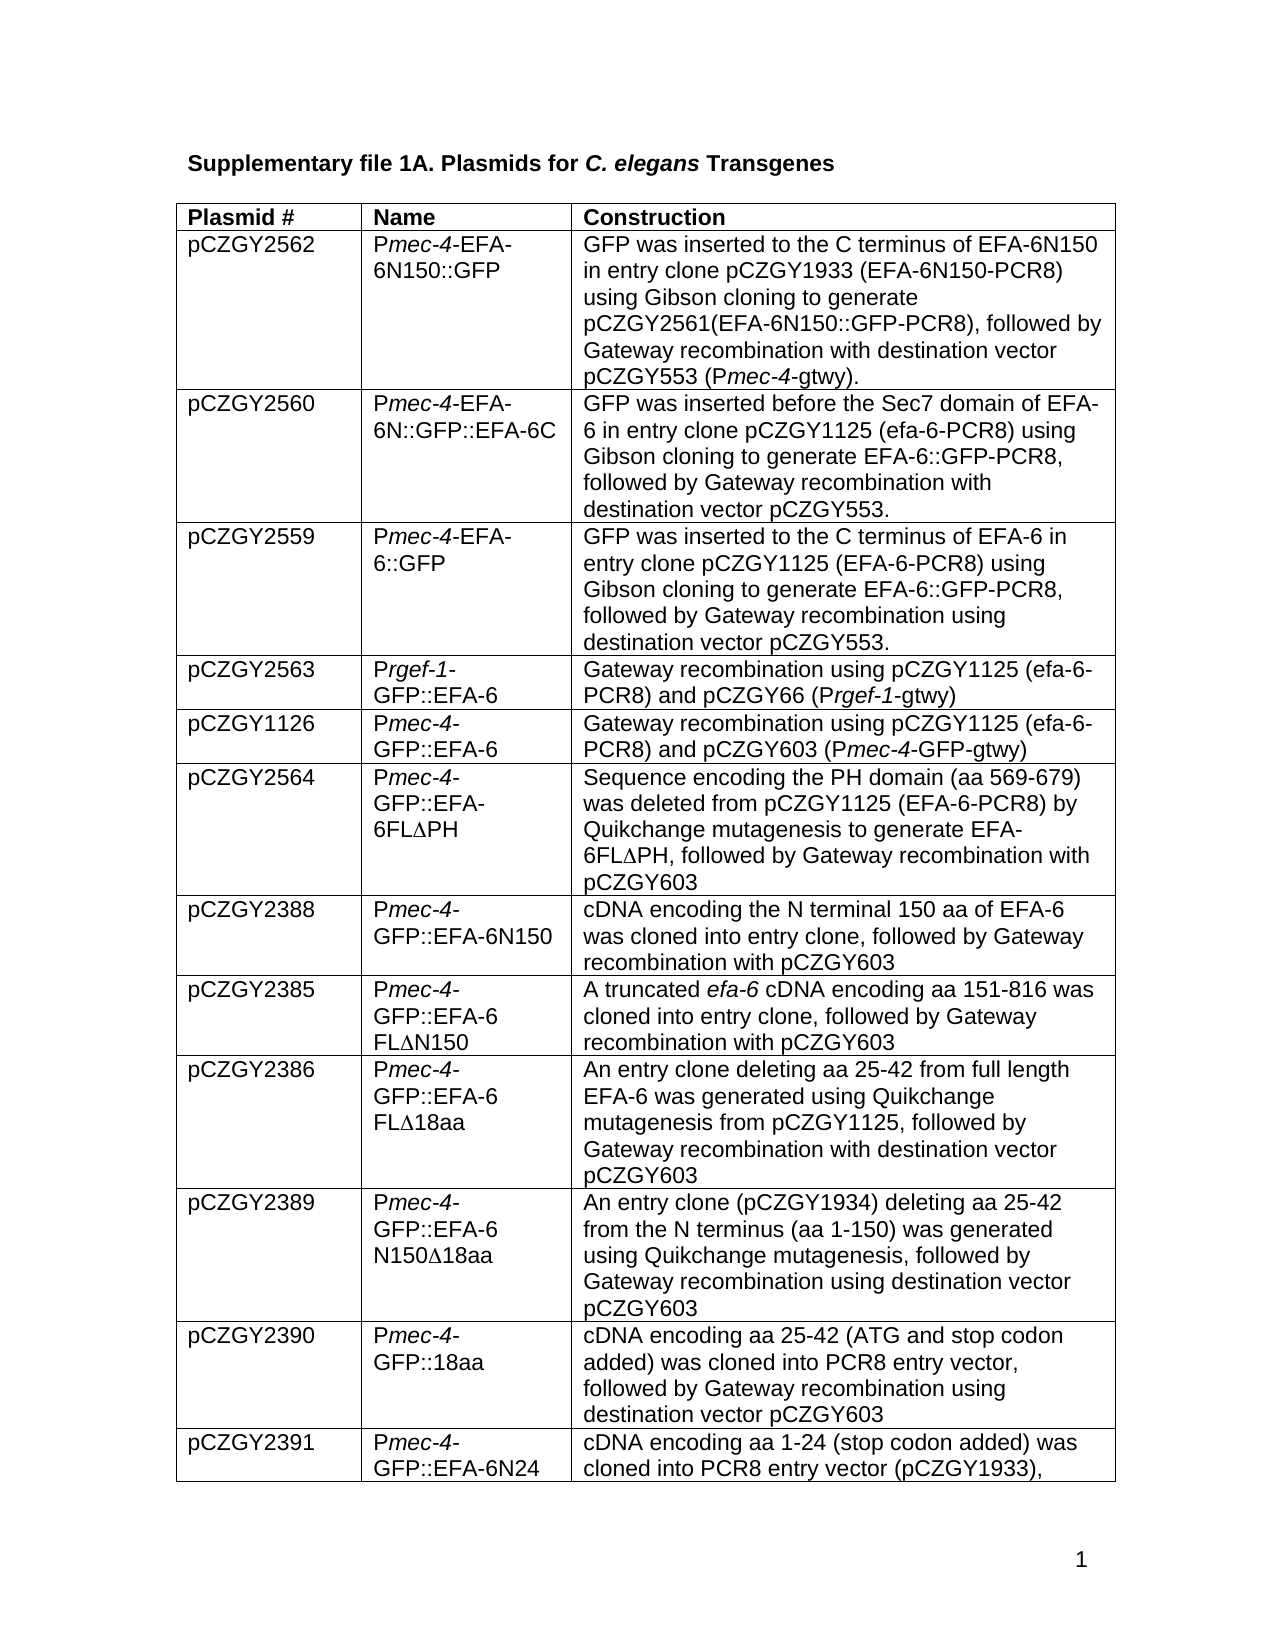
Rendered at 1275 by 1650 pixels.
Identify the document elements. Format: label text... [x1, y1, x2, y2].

table_cell Pmec-4-GFP::EFA-6 [362, 710, 571, 762]
table_cell GFP was inserted before the Sec7 domain of EFA-6 in entry clone pCZGY1125 (efa-6-PCR8) using Gibson cloning to generate EFA-6::GFP-PCR8, followed by Gateway recombination with destination vector pCZGY553. [572, 390, 1115, 522]
table_cell pCZGY2390 [177, 1322, 361, 1427]
table_cell pCZGY2562 [177, 231, 361, 389]
table_header Construction [572, 204, 1115, 230]
table_cell Pmec-4-EFA-6::GFP [362, 523, 571, 655]
text Supplementary file 1A. Plasmids for C. elegans Transgenes [187, 150, 1087, 176]
table_cell pCZGY2389 [177, 1189, 361, 1321]
table_cell GFP was inserted to the C terminus of EFA-6 in entry clone pCZGY1125 (EFA-6-PCR8) using Gibson cloning to generate EFA-6::GFP-PCR8, followed by Gateway recombination using destination vector pCZGY553. [572, 523, 1115, 655]
table_header Name [362, 204, 571, 230]
table_cell Pmec-4-GFP::EFA-6 N15018aa [362, 1189, 571, 1321]
table_cell Gateway recombination using pCZGY1125 (efa-6-PCR8) and pCZGY603 (Pmec-4-GFP-gtwy) [572, 710, 1115, 762]
table_cell Pmec-4-EFA-6N150::GFP [362, 231, 571, 389]
table_cell An entry clone (pCZGY1934) deleting aa 25-42 from the N terminus (aa 1-150) was generated using Quikchange mutagenesis, followed by Gateway recombination using destination vector pCZGY603 [572, 1189, 1115, 1321]
table_cell cDNA encoding aa 25-42 (ATG and stop codon added) was cloned into PCR8 entry vector, followed by Gateway recombination using destination vector pCZGY603 [572, 1322, 1115, 1427]
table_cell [362, 1429, 571, 1481]
table_cell pCZGY2564 [177, 764, 361, 895]
table_cell Pmec-4-GFP::EFA-6 FLN150 [362, 976, 571, 1055]
table_cell A truncated efa-6 cDNA encoding aa 151-816 was cloned into entry clone, followed by Gateway recombination with pCZGY603 [572, 976, 1115, 1055]
table_cell Pmec-4-GFP::EFA-6N150 [362, 896, 571, 975]
table_cell pCZGY2559 [177, 523, 361, 655]
table_cell pCZGY2385 [177, 976, 361, 1055]
table_cell Pmec-4-EFA-6N::GFP::EFA-6C [362, 390, 571, 522]
table_cell pCZGY2563 [177, 656, 361, 709]
table_cell Pmec-4-GFP::18aa [362, 1322, 571, 1427]
table_cell Pmec-4-GFP::EFA-6 FL18aa [362, 1056, 571, 1188]
table_cell An entry clone deleting aa 25-42 from full length EFA-6 was generated using Quikchange mutagenesis from pCZGY1125, followed by Gateway recombination with destination vector pCZGY603 [572, 1056, 1115, 1188]
table_cell pCZGY2388 [177, 896, 361, 975]
table_cell pCZGY1126 [177, 710, 361, 762]
table_cell Prgef-1-GFP::EFA-6 [362, 656, 571, 709]
table_cell pCZGY2391 [177, 1429, 361, 1481]
table_header Plasmid # [177, 204, 361, 230]
table_cell Pmec-4-GFP::EFA-6FLPH [362, 764, 571, 895]
table_cell cDNA encoding the N terminal 150 aa of EFA-6 was cloned into entry clone, followed by Gateway recombination with pCZGY603 [572, 896, 1115, 975]
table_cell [572, 1429, 1115, 1481]
table_cell GFP was inserted to the C terminus of EFA-6N150 in entry clone pCZGY1933 (EFA-6N150-PCR8) using Gibson cloning to generate pCZGY2561(EFA-6N150::GFP-PCR8), followed by Gateway recombination with destination vector pCZGY553 (Pmec-4-gtwy). [572, 231, 1115, 389]
table_cell pCZGY2386 [177, 1056, 361, 1188]
table_cell Sequence encoding the PH domain (aa 569-679) was deleted from pCZGY1125 (EFA-6-PCR8) by Quikchange mutagenesis to generate EFA-6FLPH, followed by Gateway recombination with pCZGY603 [572, 764, 1115, 895]
table_cell pCZGY2560 [177, 390, 361, 522]
table_cell Gateway recombination using pCZGY1125 (efa-6-PCR8) and pCZGY66 (Prgef-1-gtwy) [572, 656, 1115, 709]
